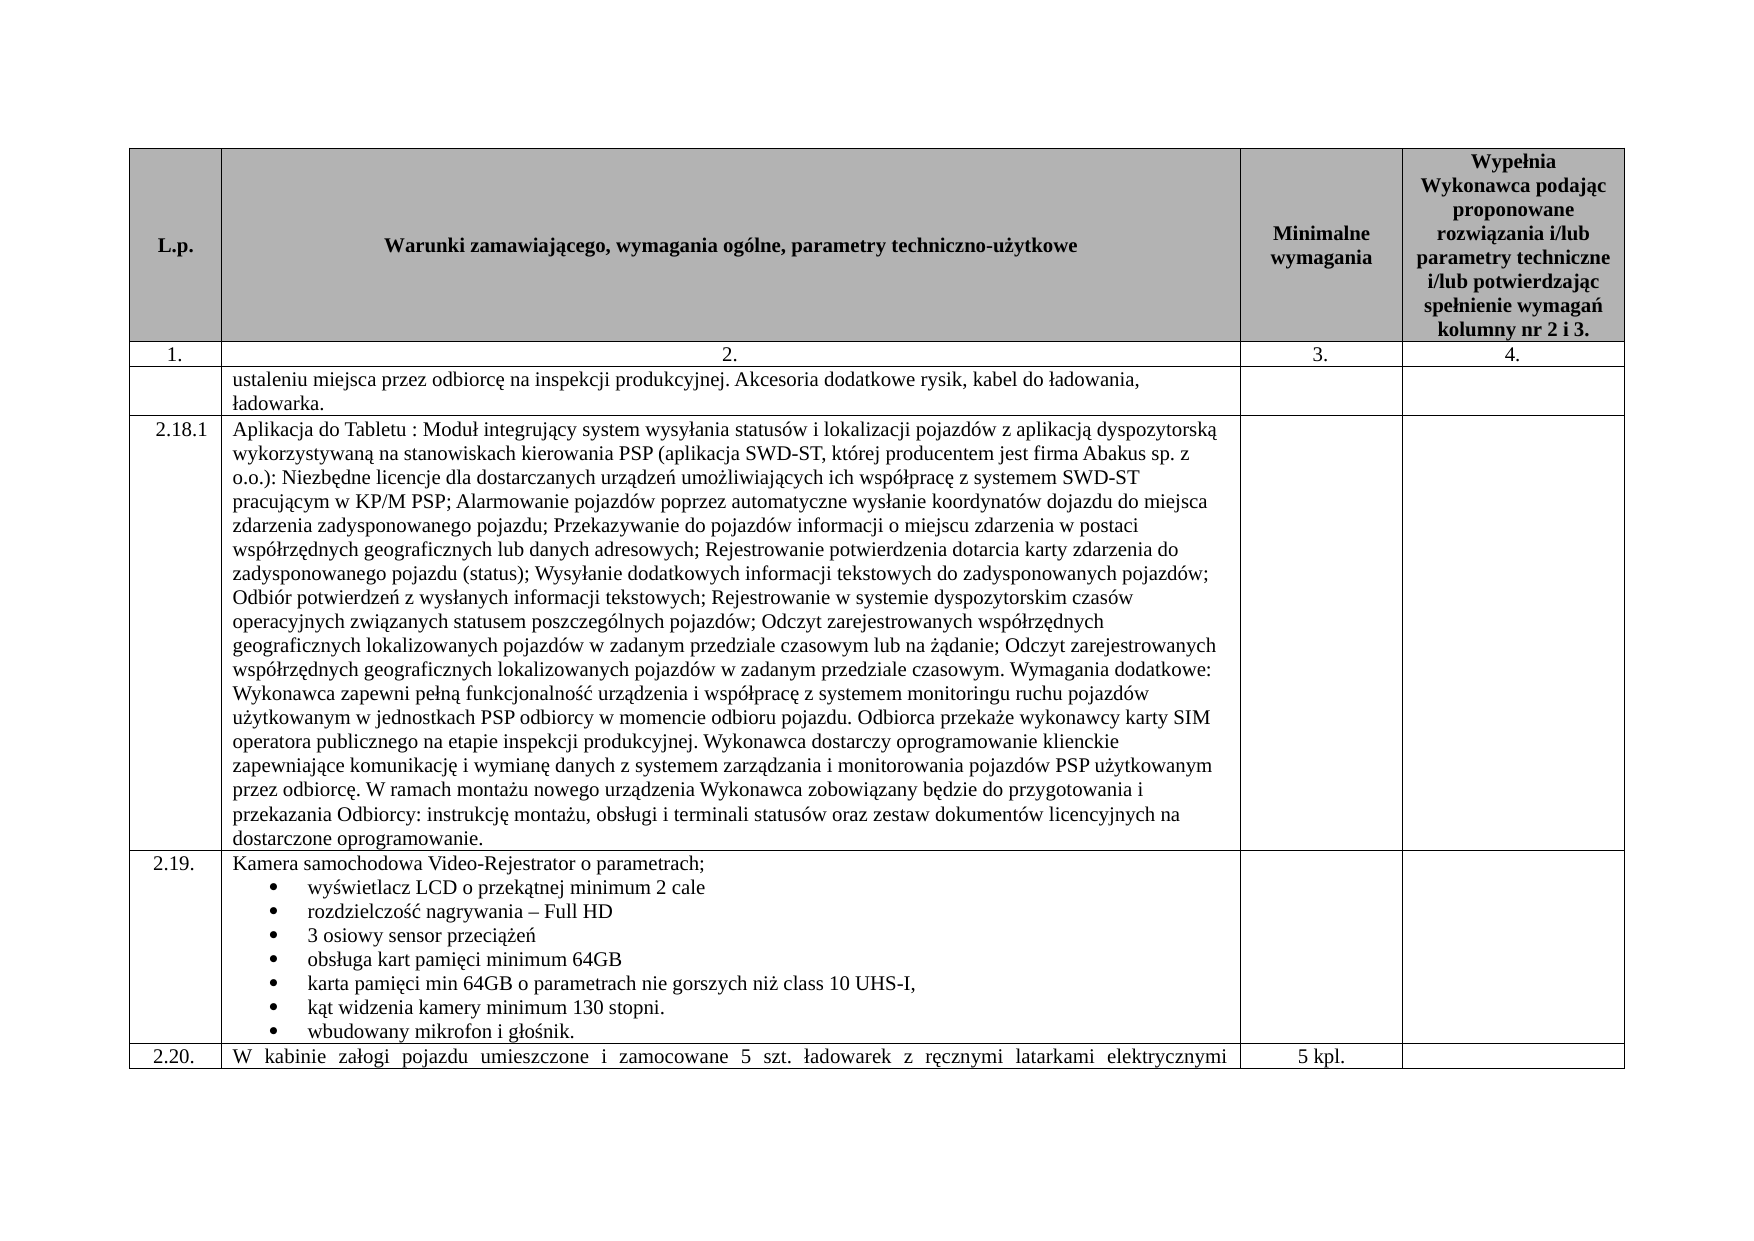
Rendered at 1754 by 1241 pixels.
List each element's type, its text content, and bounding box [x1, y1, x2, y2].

table_cell [130, 342, 221, 366]
table_cell [1241, 342, 1402, 366]
table_cell [130, 1044, 221, 1068]
table_cell 5 kpl. [1241, 1044, 1402, 1068]
table_cell 2.18.1 [130, 416, 221, 849]
table_cell [1241, 851, 1402, 1043]
table_header Minimalne wymagania [1241, 149, 1402, 341]
table_cell [1403, 416, 1624, 849]
table_cell [1403, 342, 1624, 366]
table_header Wypełnia Wykonawca podając proponowane rozwiązania i/lub parametry techniczne i/lub potwierdzając spełnienie wymagań kolumny nr 2 i 3. [1403, 149, 1624, 341]
table_cell Kamera samochodowa Video-Rejestrator o parametrach; wyświetlacz LCD o przekątnej minimum rozdzielczość nagrywania – Full HD 3 osiowy sensor przeciążeń obsługa kart pamięci minimum 64GB karta pamięci min 64GB o parametrach nie gorszych niż class 10 UHS-I, kąt widzenia kamery minimum 130 stopni. wbudowany mikrofon i głośnik. [222, 851, 1240, 1043]
table_header L.p. [130, 149, 221, 341]
table_cell [130, 367, 221, 415]
table_cell [1241, 416, 1402, 849]
table_header Warunki zamawiającego, wymagania ogólne, parametry techniczno-użytkowe [222, 149, 1240, 341]
table_cell Aplikacja do Tabletu : Moduł integrujący system wysyłania statusów i lokalizacji pojazdów z aplikacją dyspozytorską wykorzystywaną na stanowiskach kierowania PSP (aplikacja SWD-ST, której producentem jest firma Abakus sp. z o.o.): Niezbędne licencje dla dostarczanych urządzeń umożliwiających ich współpracę z systemem SWD-ST pracującym w KP/M PSP; Alarmowanie pojazdów poprzez automatyczne wysłanie koordynatów dojazdu do miejsca zdarzenia zadysponowanego pojazdu; Przekazywanie do pojazdów informacji o miejscu zdarzenia w postaci współrzędnych geograficznych lub danych adresowych; Rejestrowanie potwierdzenia dotarcia karty zdarzenia do zadysponowanego pojazdu (status); Wysyłanie dodatkowych informacji tekstowych do zadysponowanych pojazdów; Odbiór potwierdzeń z wysłanych informacji tekstowych; Rejestrowanie w systemie dyspozytorskim czasów operacyjnych związanych statusem poszczególnych pojazdów; Odczyt zarejestrowanych współrzędnych geograficznych lokalizowanych pojazdów w zadanym przedziale czasowym lub na żądanie; Odczyt zarejestrowanych współrzędnych geograficznych lokalizowanych pojazdów w zadanym przedziale czasowym. Wymagania dodatkowe: Wykonawca zapewni pełną funkcjonalność urządzenia i współpracę z systemem monitoringu ruchu pojazdów użytkowanym w jednostkach PSP odbiorcy w momencie odbioru pojazdu. Odbiorca przekaże wykonawcy karty SIM operatora publicznego na etapie inspekcji produkcyjnej. Wykonawca dostarczy oprogramowanie klienckie zapewniające komunikację i wymianę danych z systemem zarządzania i monitorowania pojazdów PSP użytkowanym przez odbiorcę. W ramach montażu nowego urządzenia Wykonawca zobowiązany będzie do przygotowania i przekazania Odbiorcy: instrukcję montażu, obsługi i terminali statusów oraz zestaw dokumentów licencyjnych na dostarczone oprogramowanie. [222, 416, 1240, 849]
table_cell [1403, 1044, 1624, 1068]
table_cell [1241, 367, 1402, 415]
table_cell [130, 851, 221, 1043]
table_cell [1403, 851, 1624, 1043]
table_cell [222, 342, 1240, 366]
table_cell [1403, 367, 1624, 415]
